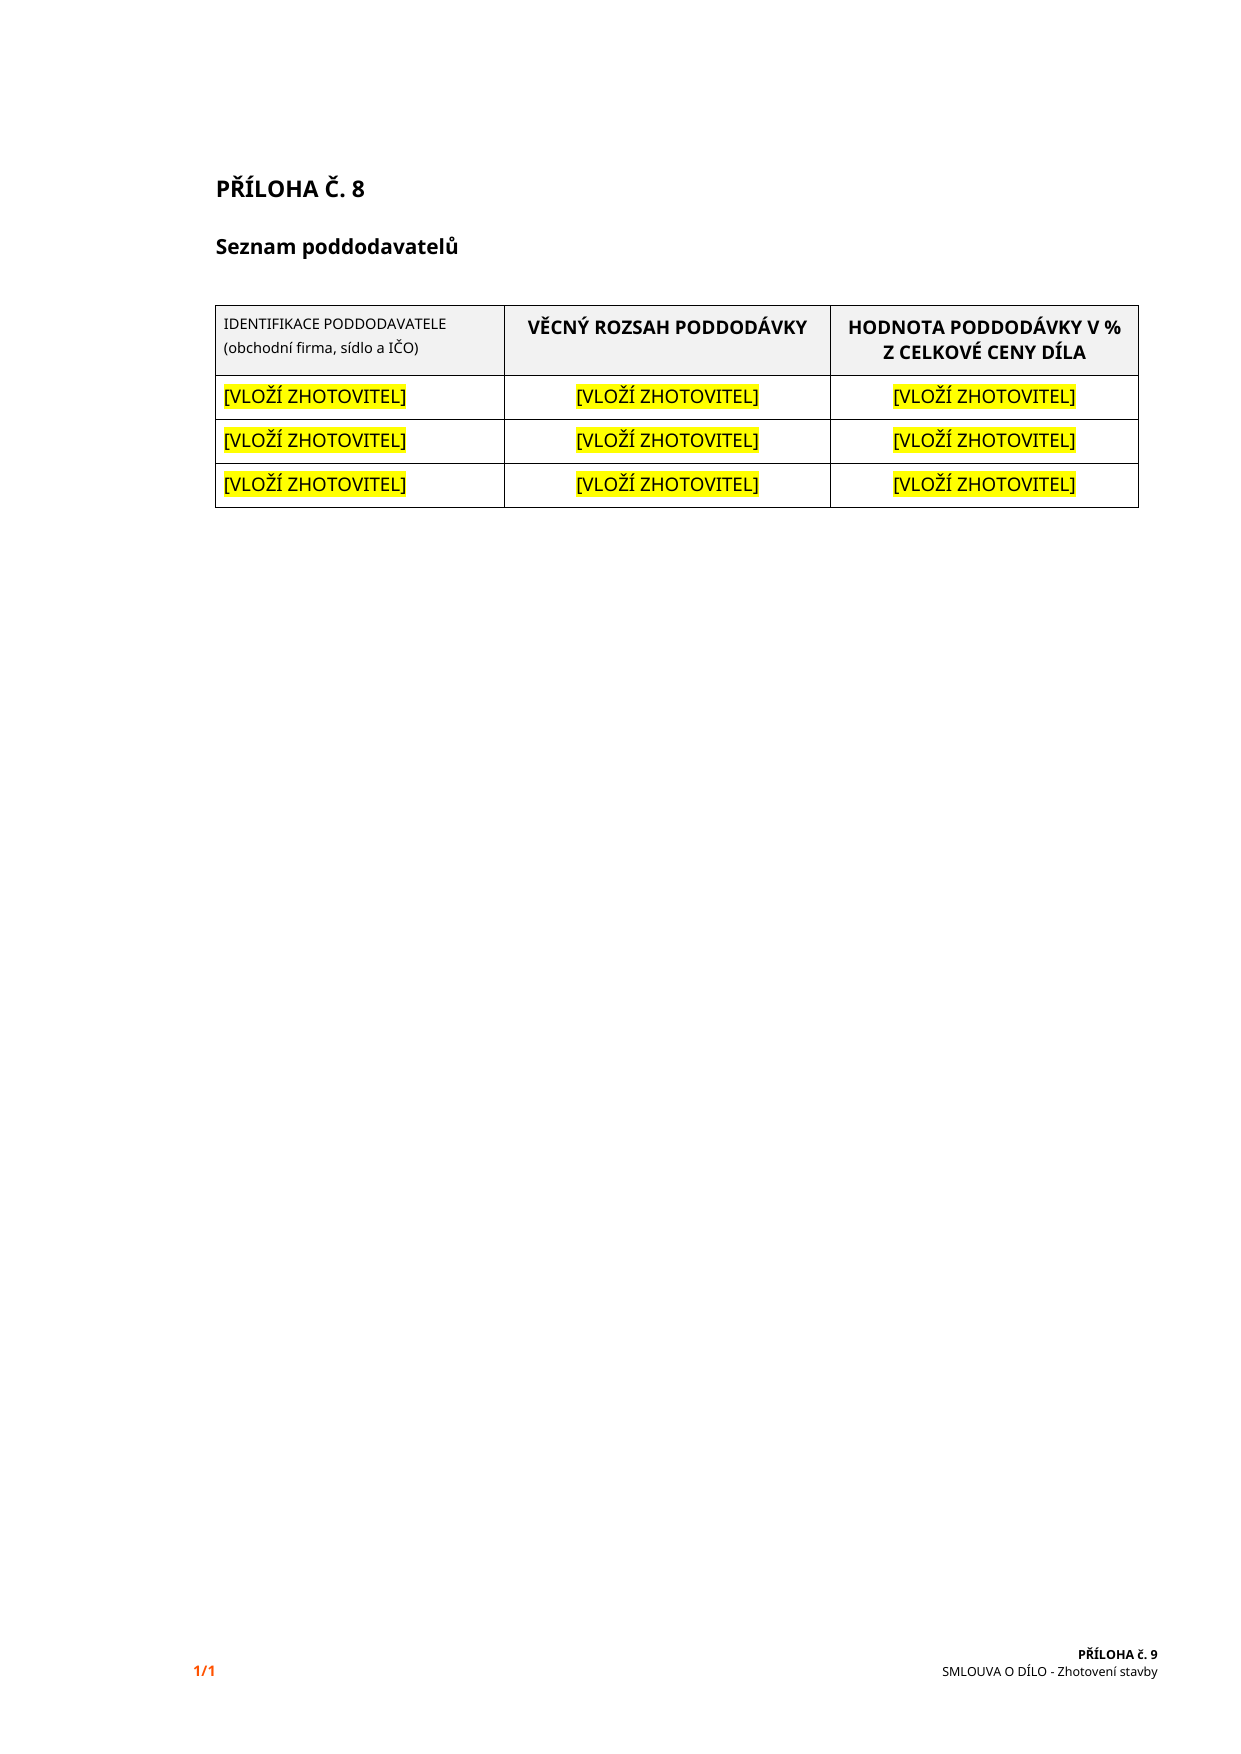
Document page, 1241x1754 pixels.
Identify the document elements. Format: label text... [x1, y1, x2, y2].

table_cell [VLOŽÍ ZHOTOVITEL] [505, 464, 830, 507]
table_cell [VLOŽÍ ZHOTOVITEL] [831, 464, 1138, 507]
text Seznam poddodavatelů [216, 232, 1093, 260]
table_header VĚCNÝ ROZSAH PODDODÁVKY [505, 306, 830, 375]
table_cell [VLOŽÍ ZHOTOVITEL] [831, 420, 1138, 463]
table_cell [VLOŽÍ ZHOTOVITEL] [505, 420, 830, 463]
table_cell [VLOŽÍ ZHOTOVITEL] [216, 376, 504, 419]
text Příloha č. 8 [216, 172, 1093, 204]
table_cell [VLOŽÍ ZHOTOVITEL] [216, 420, 504, 463]
table_cell [VLOŽÍ ZHOTOVITEL] [505, 376, 830, 419]
table_header IDENTIFIKACE PODDODAVATELE (obchodní firma, sídlo a IČO) [216, 306, 504, 375]
table_cell [VLOŽÍ ZHOTOVITEL] [831, 376, 1138, 419]
table_header HODNOTA PODDODÁVKY V % Z CELKOVÉ CENY DÍLA [831, 306, 1138, 375]
table_cell [VLOŽÍ ZHOTOVITEL] [216, 464, 504, 507]
